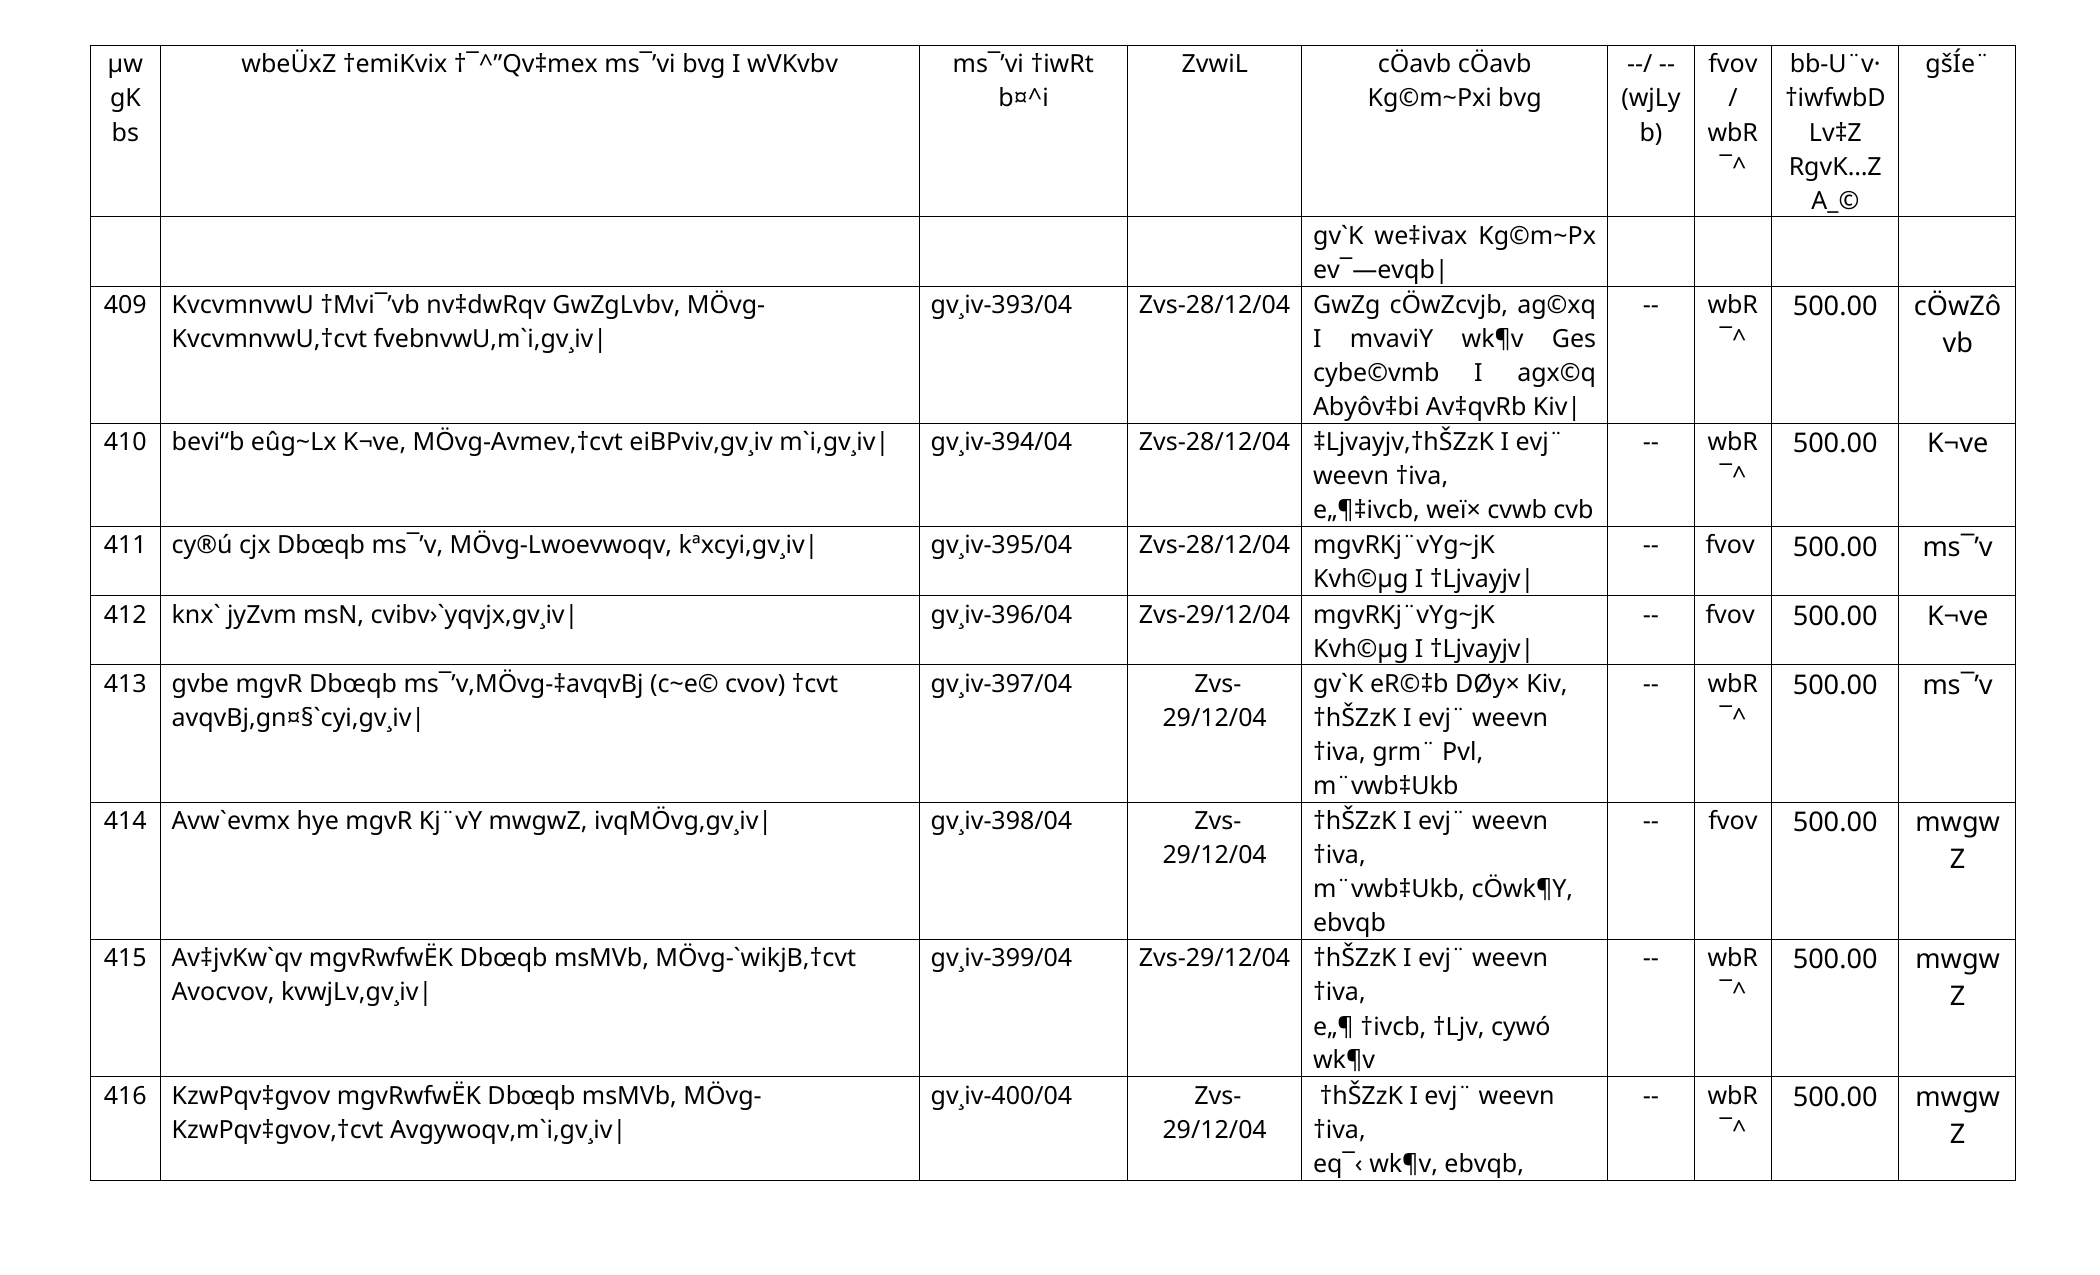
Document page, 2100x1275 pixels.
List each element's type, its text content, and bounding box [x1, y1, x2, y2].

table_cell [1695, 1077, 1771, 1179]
table_header gšÍe¨ [1899, 46, 2015, 216]
table_header ZvwiL [1128, 46, 1301, 216]
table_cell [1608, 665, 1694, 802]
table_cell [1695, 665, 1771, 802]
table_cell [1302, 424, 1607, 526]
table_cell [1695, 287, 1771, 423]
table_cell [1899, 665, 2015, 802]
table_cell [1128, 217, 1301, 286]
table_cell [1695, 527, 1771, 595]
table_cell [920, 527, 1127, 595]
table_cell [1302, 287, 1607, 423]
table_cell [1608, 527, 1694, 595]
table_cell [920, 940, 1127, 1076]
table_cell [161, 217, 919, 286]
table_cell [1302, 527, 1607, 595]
table_header µwgK bs [91, 46, 160, 216]
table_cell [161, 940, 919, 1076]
table_header fvov/ wbR¯^ [1695, 46, 1771, 216]
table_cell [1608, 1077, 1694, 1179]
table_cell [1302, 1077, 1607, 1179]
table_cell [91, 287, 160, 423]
table_header wbeÜxZ †emiKvix †¯^”Qv‡mex ms¯’vi bvg I wVKvbv [161, 46, 919, 216]
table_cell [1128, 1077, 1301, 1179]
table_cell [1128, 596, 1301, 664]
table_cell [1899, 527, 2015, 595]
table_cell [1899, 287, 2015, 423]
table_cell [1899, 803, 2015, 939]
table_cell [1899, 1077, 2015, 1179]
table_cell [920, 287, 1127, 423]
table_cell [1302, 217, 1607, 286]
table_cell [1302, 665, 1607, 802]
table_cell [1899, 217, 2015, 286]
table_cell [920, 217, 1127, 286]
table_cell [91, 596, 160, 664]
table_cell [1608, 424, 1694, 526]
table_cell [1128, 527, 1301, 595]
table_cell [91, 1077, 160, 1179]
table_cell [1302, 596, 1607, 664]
table_header cÖavb cÖavb Kg©m~Pxi bvg [1302, 46, 1607, 216]
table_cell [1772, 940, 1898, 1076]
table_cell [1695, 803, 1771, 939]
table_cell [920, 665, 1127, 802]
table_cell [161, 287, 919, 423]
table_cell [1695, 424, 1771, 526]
table_header bb-U¨v· †iwfwbD Lv‡Z RgvK…Z A_© [1772, 46, 1898, 216]
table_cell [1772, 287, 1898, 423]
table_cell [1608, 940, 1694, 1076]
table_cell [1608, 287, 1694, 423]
table_header ms¯’vi †iwRt b¤^i [920, 46, 1127, 216]
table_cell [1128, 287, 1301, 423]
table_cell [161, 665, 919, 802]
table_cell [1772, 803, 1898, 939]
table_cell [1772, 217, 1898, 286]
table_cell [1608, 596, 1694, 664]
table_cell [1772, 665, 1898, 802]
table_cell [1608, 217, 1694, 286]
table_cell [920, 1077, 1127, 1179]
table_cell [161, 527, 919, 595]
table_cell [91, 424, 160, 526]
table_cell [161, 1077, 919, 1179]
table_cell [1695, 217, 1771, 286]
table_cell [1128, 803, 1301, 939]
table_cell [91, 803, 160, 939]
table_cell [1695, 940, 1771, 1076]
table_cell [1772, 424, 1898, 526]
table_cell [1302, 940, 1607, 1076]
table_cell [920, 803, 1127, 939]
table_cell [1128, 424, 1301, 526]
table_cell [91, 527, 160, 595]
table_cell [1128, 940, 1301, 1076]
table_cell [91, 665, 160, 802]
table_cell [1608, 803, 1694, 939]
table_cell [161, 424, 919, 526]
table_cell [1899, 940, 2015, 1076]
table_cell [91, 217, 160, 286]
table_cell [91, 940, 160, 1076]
table_header --/ -- (wjLyb) [1608, 46, 1694, 216]
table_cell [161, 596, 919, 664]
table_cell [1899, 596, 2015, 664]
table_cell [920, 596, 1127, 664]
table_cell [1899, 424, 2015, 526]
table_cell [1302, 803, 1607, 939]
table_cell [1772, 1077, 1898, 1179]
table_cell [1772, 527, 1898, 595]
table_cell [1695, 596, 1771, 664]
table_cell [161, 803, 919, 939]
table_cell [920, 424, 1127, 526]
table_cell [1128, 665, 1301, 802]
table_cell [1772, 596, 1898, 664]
